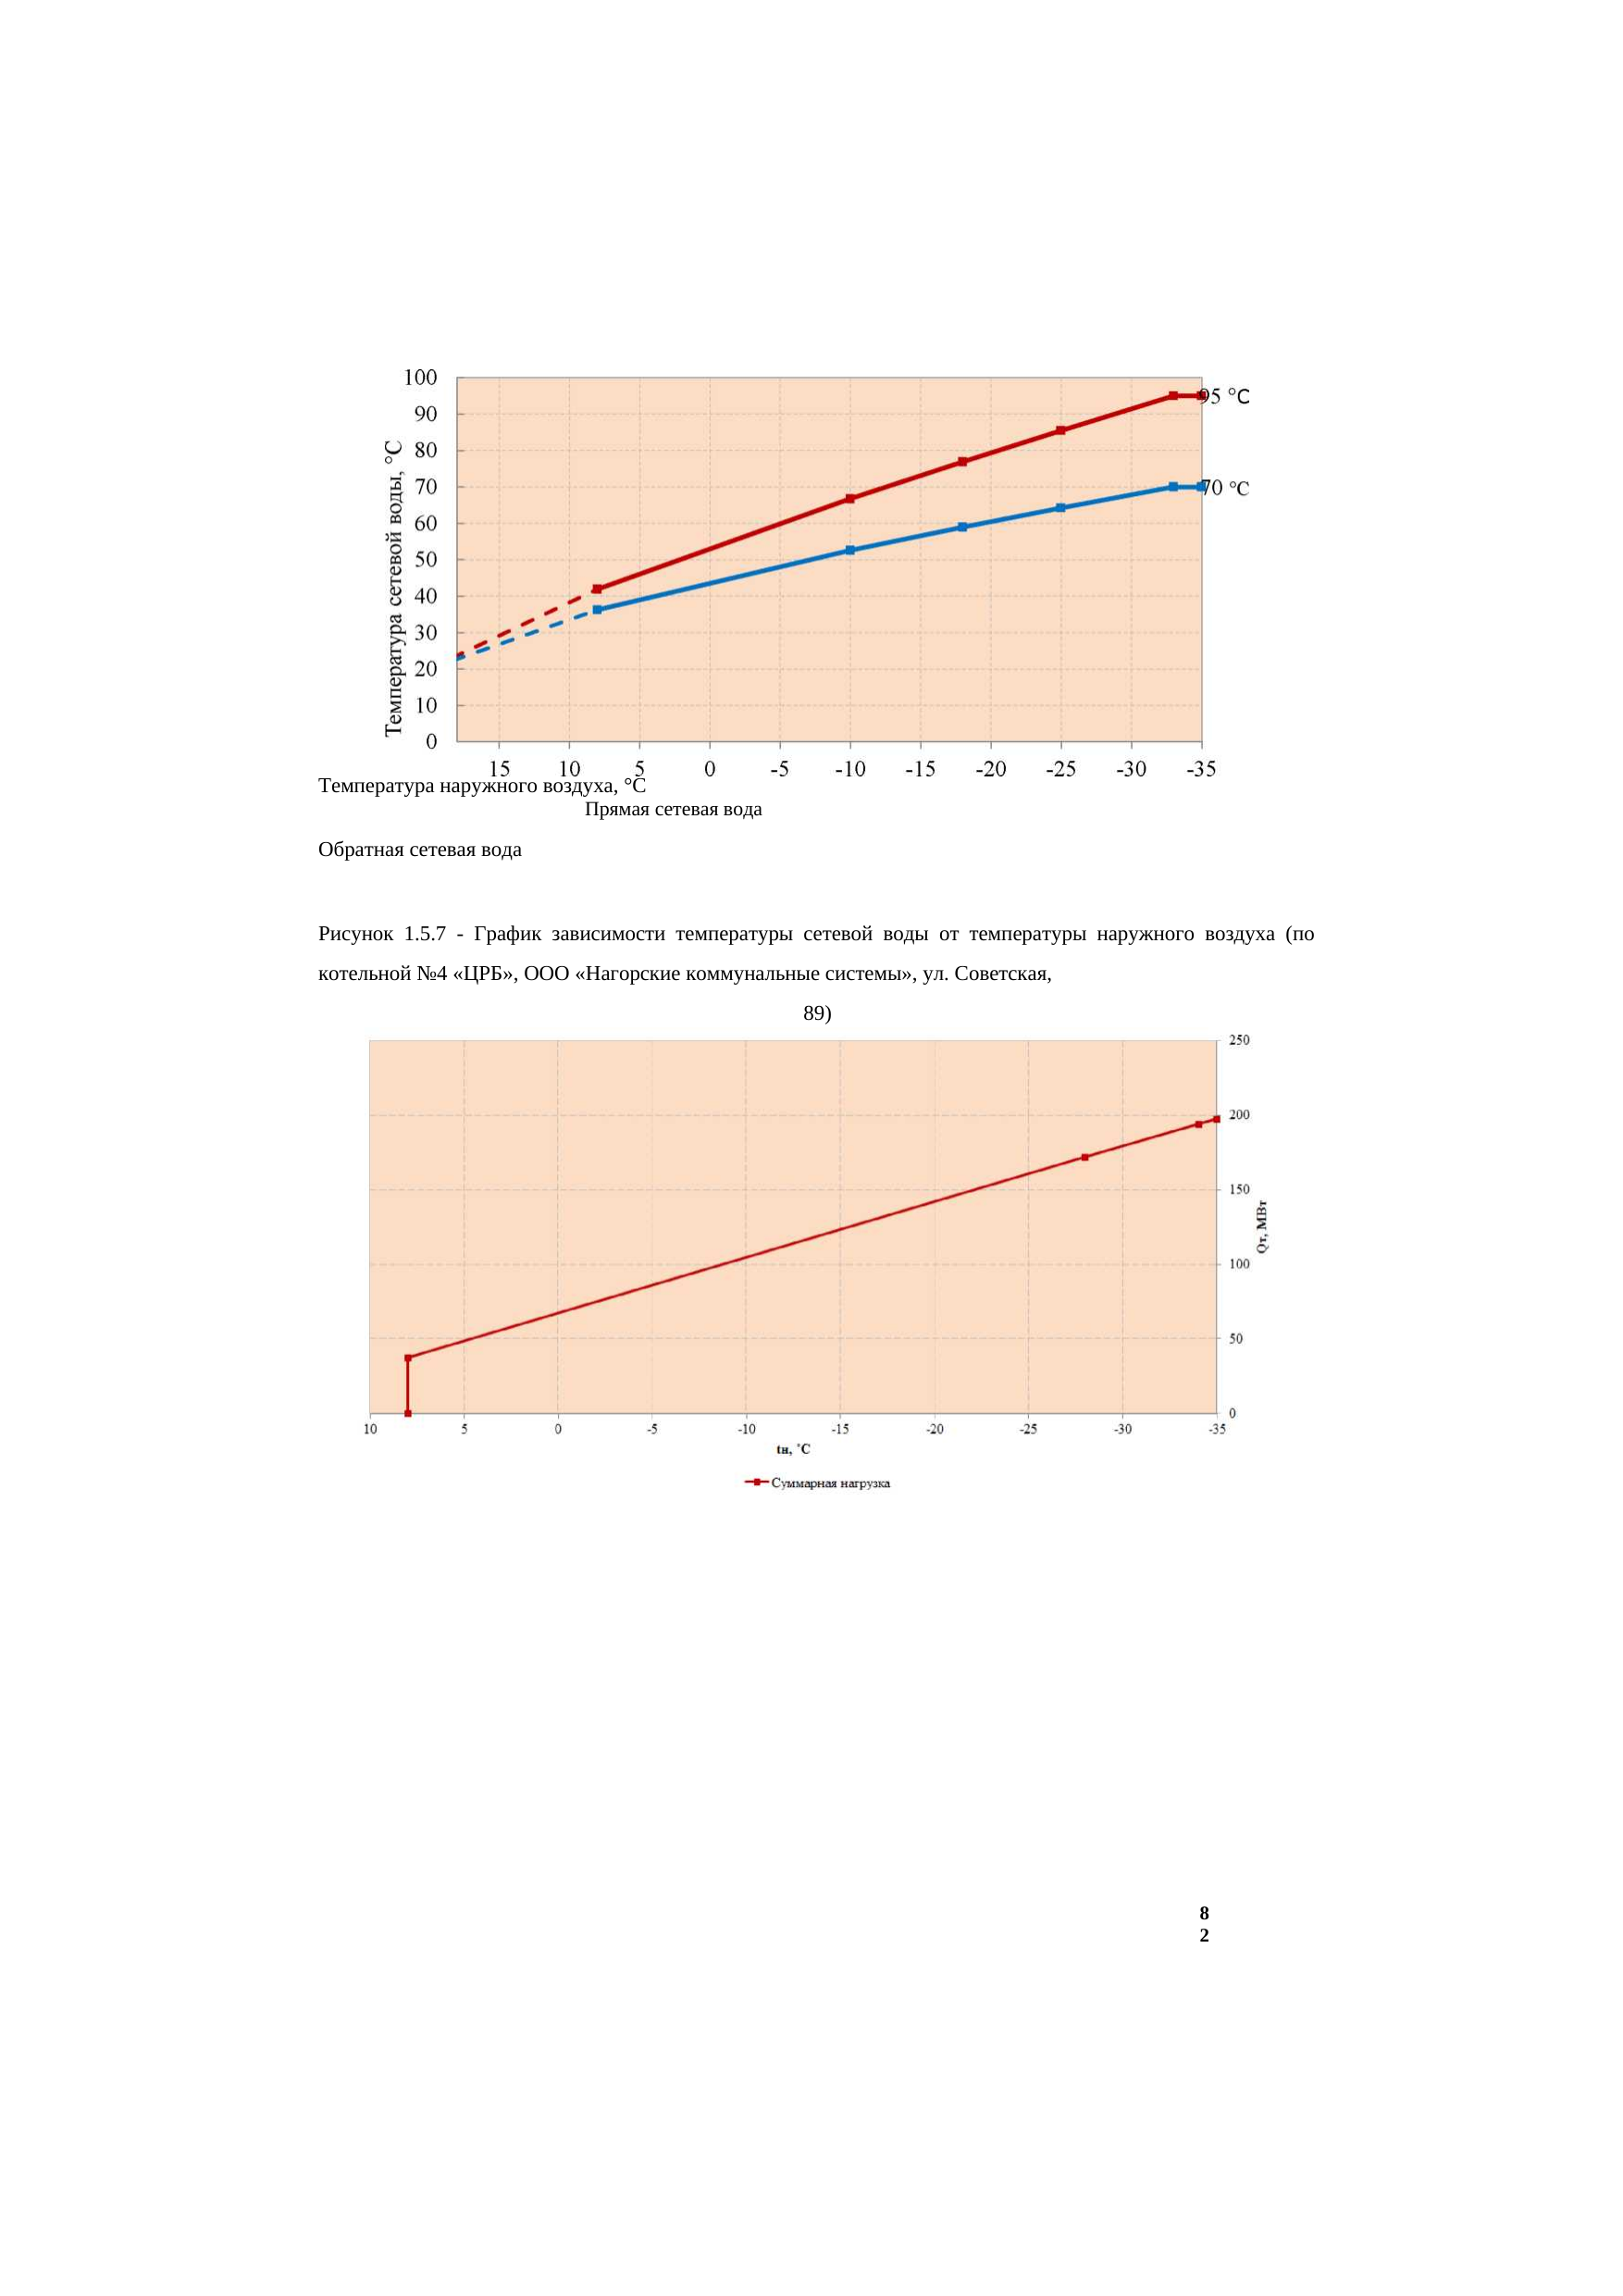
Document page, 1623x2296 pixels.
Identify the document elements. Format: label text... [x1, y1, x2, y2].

text Рисунок 1.5.7 - График зависимости температуры сетевой воды от температуры наружного воздуха (по котельной №4 «ЦРБ», ООО «Нагорские коммунальные системы», ул. Советская, [318, 909, 1316, 988]
text Температура наружного воздуха, °С [318, 776, 1316, 797]
text Обратная сетевая вода [318, 839, 1316, 861]
picture [350, 1027, 1284, 1501]
picture [385, 369, 1249, 776]
text Прямая сетевая вода [585, 800, 762, 820]
text 89) [318, 988, 1316, 1028]
